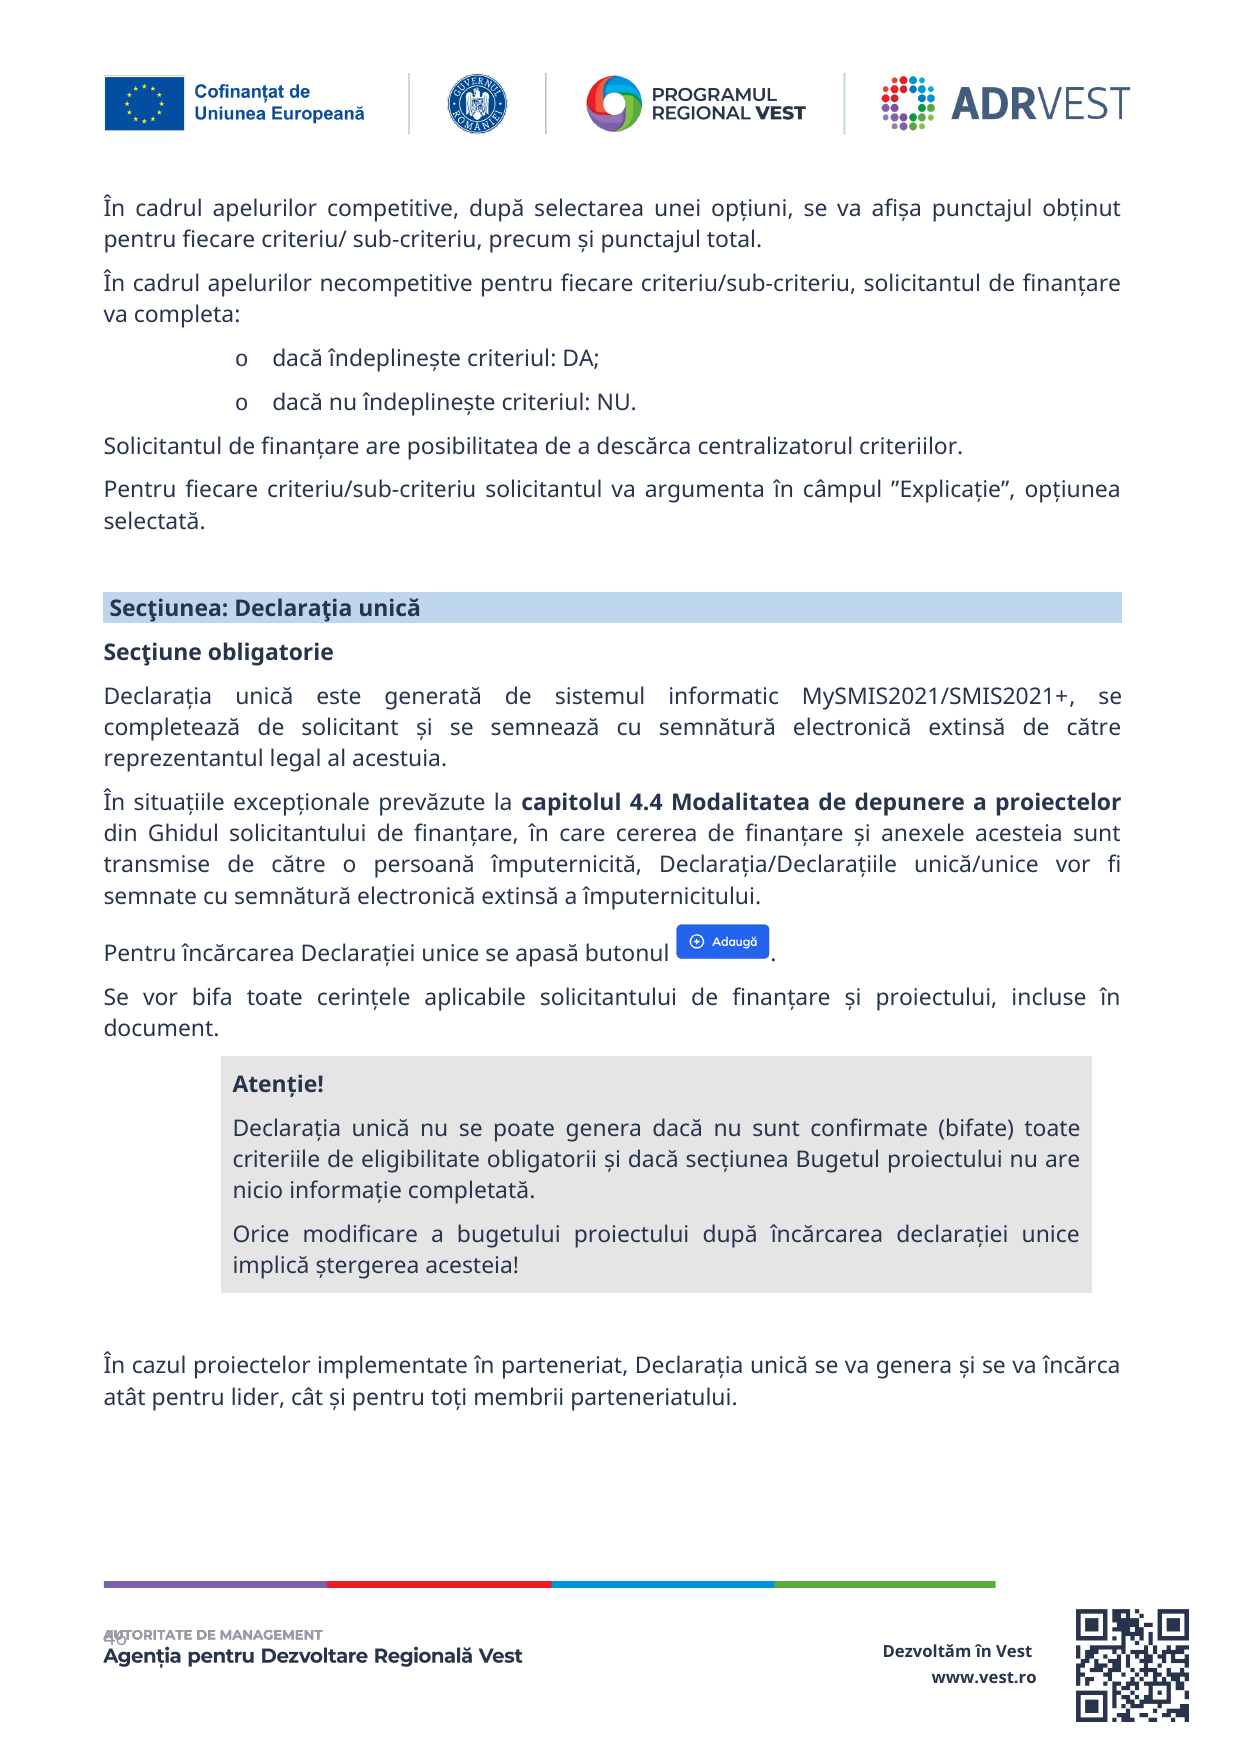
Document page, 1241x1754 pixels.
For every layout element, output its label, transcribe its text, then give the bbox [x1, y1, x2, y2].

text Secţiune obligatorie [103, 636, 1122, 667]
text Se vor bifa toate cerințele aplicabile solicitantului de finanțare și proiectului, incluse în document. [103, 981, 1122, 1043]
text Secţiunea: Declaraţia unică [103, 592, 1122, 623]
picture [1067, 1600, 1198, 1731]
picture [103, 73, 1131, 134]
text Declarația unică este generată de sistemul informatic MySMIS2021/SMIS2021+, se completează de solicitant şi se semnează cu semnătură electronică extinsă de către reprezentantul legal al acestuia. [103, 679, 1122, 773]
text Pentru încărcarea Declarației unice se apasă butonul . [103, 923, 1122, 968]
list dacă nu îndeplinește criteriul: NU. [234, 386, 1122, 417]
text În situațiile excepționale prevăzute la capitolul 4.4 Modalitatea de depunere a proiectelor din Ghidul solicitantului de finanțare, în care cererea de finanțare și anexele acesteia sunt transmise de către o persoană împuternicită, Declarația/Declarațiile unică/unice vor fi semnate cu semnătură electronică extinsă a împuternicitului. [103, 786, 1122, 911]
picture [675, 923, 771, 962]
text Pentru fiecare criteriu/sub-criteriu solicitantul va argumenta în câmpul ”Explicație”, opțiunea selectată. [103, 473, 1122, 536]
text În cadrul apelurilor necompetitive pentru fiecare criteriu/sub-criteriu, solicitantul de finanțare va completa: [103, 267, 1122, 329]
table_header Atenție! Declarația unică nu se poate genera dacă nu sunt confirmate (bifate) toate criteriile de eligibilitate obligatorii și dacă secțiunea Bugetul proiectului nu are nicio informație completată. Orice modificare a bugetului proiectului după încărcarea declarației unice implică ștergerea acesteia! [221, 1056, 1092, 1293]
text În cazul proiectelor implementate în parteneriat, Declarația unică se va genera și se va încărca atât pentru lider, cât și pentru toți membrii parteneriatului. [103, 1349, 1122, 1412]
text Solicitantul de finanțare are posibilitatea de a descărca centralizatorul criteriilor. [103, 429, 1122, 461]
list dacă îndeplinește criteriul: DA; [234, 342, 1122, 373]
text În cadrul apelurilor competitive, după selectarea unei opțiuni, se va afișa punctajul obținut pentru fiecare criteriu/ sub-criteriu, precum și punctajul total. [103, 192, 1122, 254]
